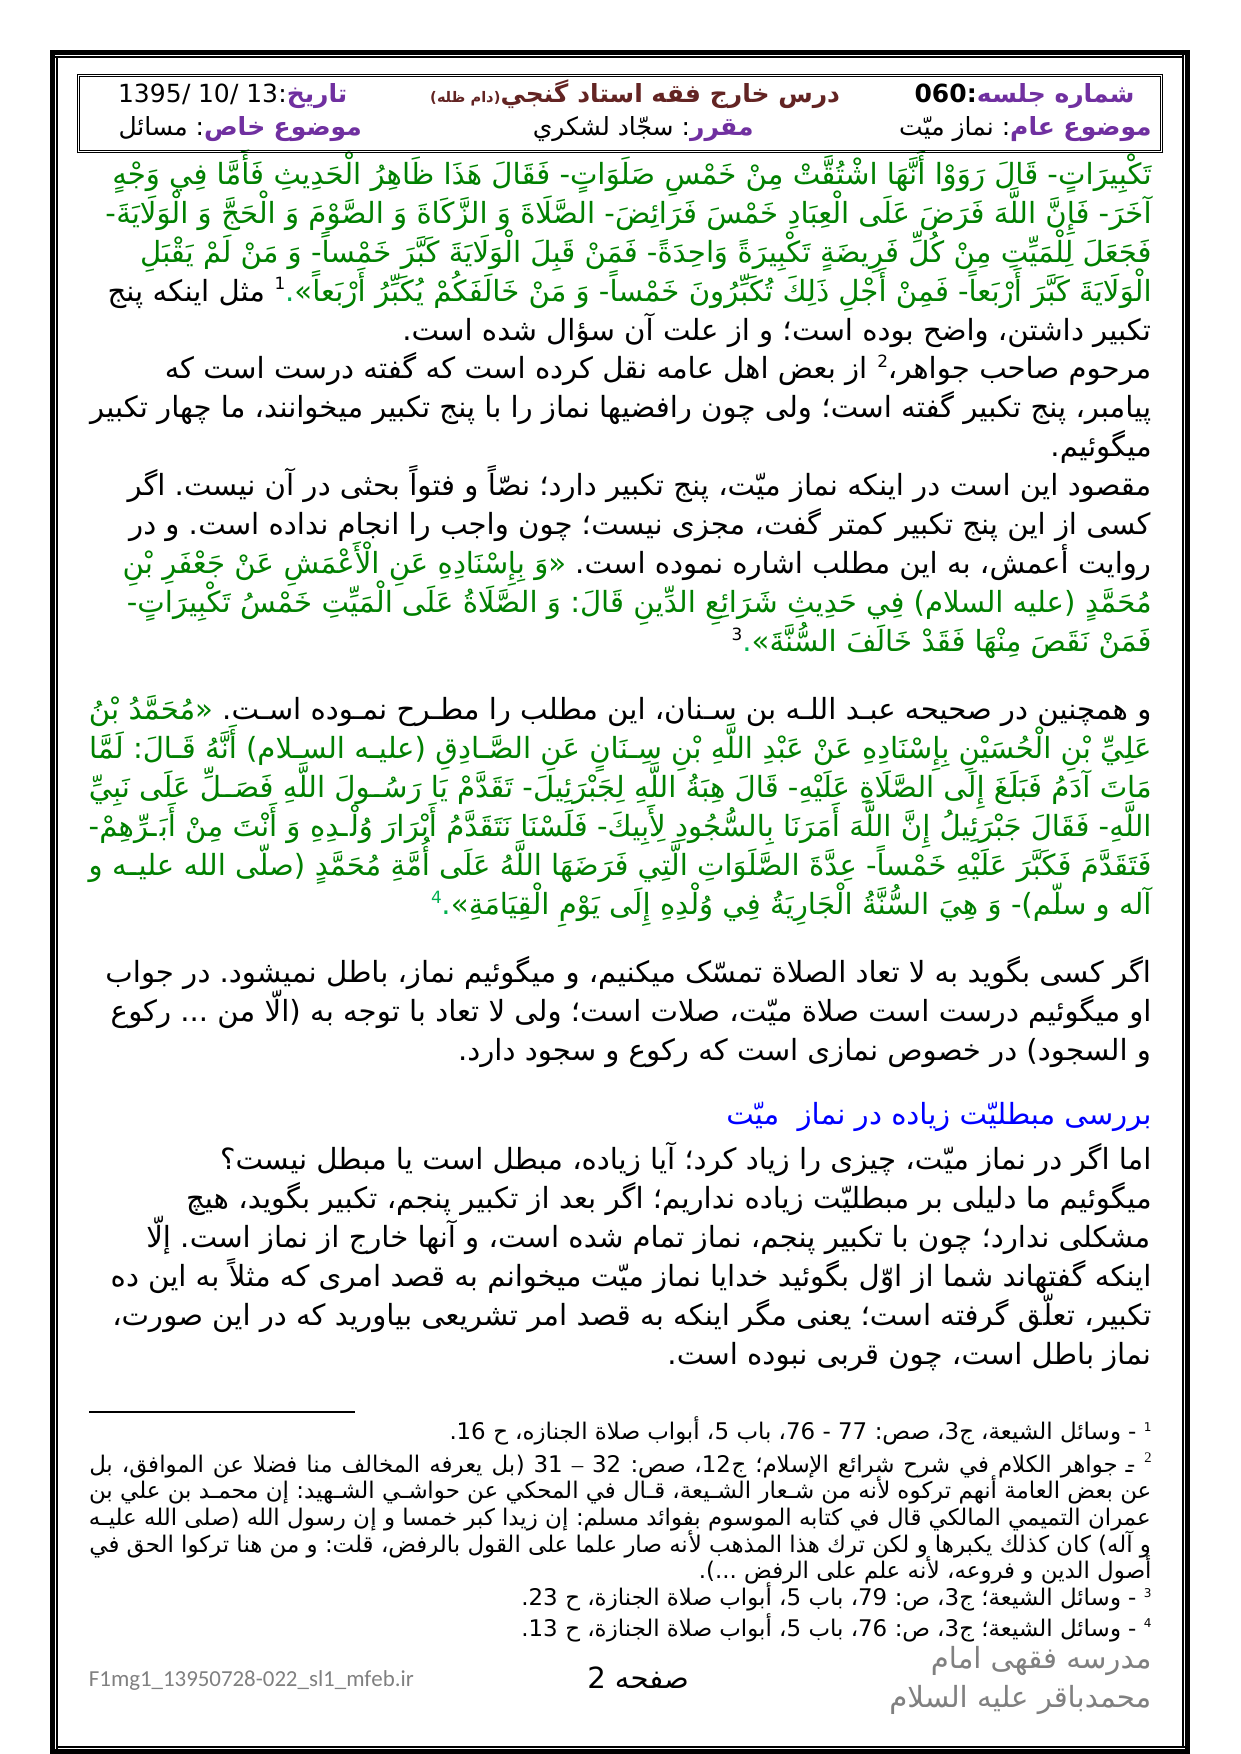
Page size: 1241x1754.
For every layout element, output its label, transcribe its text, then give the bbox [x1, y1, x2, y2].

text مقصود این است در اینکه نماز میّت، پنج تکبیر دارد؛ نصّاً و فتواً بحثی در آن نیست. اگر کسی از این پنج تکبیر کمتر گفت، مجزی نیست؛ چون واجب را انجام نداده است. و در روایت أعمش، به این مطلب اشاره نموده است. «وَ بِإِسْنَادِهِ عَنِ الْأَعْمَشِ عَنْ جَعْفَرِ بْنِ مُحَمَّدٍ (علیه السلام) فِي حَدِيثِ شَرَائِعِ الدِّينِ قَالَ: وَ الصَّلَاةُ عَلَى الْمَيِّتِ خَمْسُ تَكْبِيرَاتٍ- فَمَنْ نَقَصَ مِنْهَا فَقَدْ خَالَفَ السُّنَّةَ». [89, 469, 1152, 658]
text اما اگر در نماز میّت، چیزی را زیاد کرد؛ آیا زیاده، مبطل است یا مبطل نیست؟ [89, 1143, 1152, 1177]
subtitle بررسی مبطلیّت زیاده در نماز میّت [89, 1097, 1152, 1131]
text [89, 157, 1152, 347]
text مرحوم صاحب جواهر، از بعض اهل عامه نقل کرده است که گفته درست است که پیامبر، پنج تکبیر گفته است؛ ولی چون رافضیها نماز را با پنج تکبیر میخوانند، ما چهار تکبیر میگوئیم. [89, 352, 1152, 464]
text اگر کسی بگوید به لا تعاد الصلاة تمسّک میکنیم، و میگوئیم نماز، باطل نمیشود. در جواب او میگوئیم درست است صلاة میّت، صلات است؛ ولی لا تعاد با توجه به (الّا من ... رکوع و السجود) در خصوص نمازی است که رکوع و سجود دارد. [89, 956, 1152, 1067]
text میگوئیم ما دلیلی بر مبطلیّت زیاده نداریم؛ اگر بعد از تکبیر پنجم، تکبیر بگوید، هیچ مشکلی ندارد؛ چون با تکبیر پنجم، نماز تمام شده است، و آنها خارج از نماز است. إلّا اینکه گفتهاند شما از اوّل بگوئید خدایا نماز میّت میخوانم به قصد امری که مثلاً به این ده تکبیر، تعلّق گرفته است؛ یعنی مگر اینکه به قصد امر تشریعی بیاورید که در این صورت، نماز باطل است، چون قربی نبوده است. [89, 1182, 1152, 1371]
text و همچنین در صحیحه عبد الله بن سنان، این مطلب را مطرح نموده است. «مُحَمَّدُ بْنُ عَلِيِّ بْنِ الْحُسَيْنِ بِإِسْنَادِهِ عَنْ عَبْدِ اللَّهِ بْنِ سِنَانٍ عَنِ الصَّادِقِ (علیه السلام) أَنَّهُ قَالَ: لَمَّا مَاتَ آدَمُ فَبَلَغَ إِلَى الصَّلَاةِ عَلَيْهِ- قَالَ هِبَةُ اللَّهِ لِجَبْرَئِيلَ- تَقَدَّمْ يَا رَسُولَ اللَّهِ فَصَلِّ عَلَى نَبِيِّ اللَّهِ- فَقَالَ جَبْرَئِيلُ إِنَّ اللَّهَ أَمَرَنَا بِالسُّجُودِ لِأَبِيكَ- فَلَسْنَا نَتَقَدَّمُ أَبْرَارَ وُلْدِهِ وَ أَنْتَ مِنْ أَبَرِّهِمْ- فَتَقَدَّمَ فَكَبَّرَ عَلَيْهِ خَمْساً- عِدَّةَ الصَّلَوَاتِ الَّتِي فَرَضَهَا اللَّهُ عَلَى أُمَّةِ مُحَمَّدٍ (صلّی الله علیه و آله و سلّم)- وَ هِيَ السُّنَّةُ الْجَارِيَةُ فِي وُلْدِهِ إِلَى يَوْمِ الْقِيَامَةِ». [89, 693, 1152, 921]
